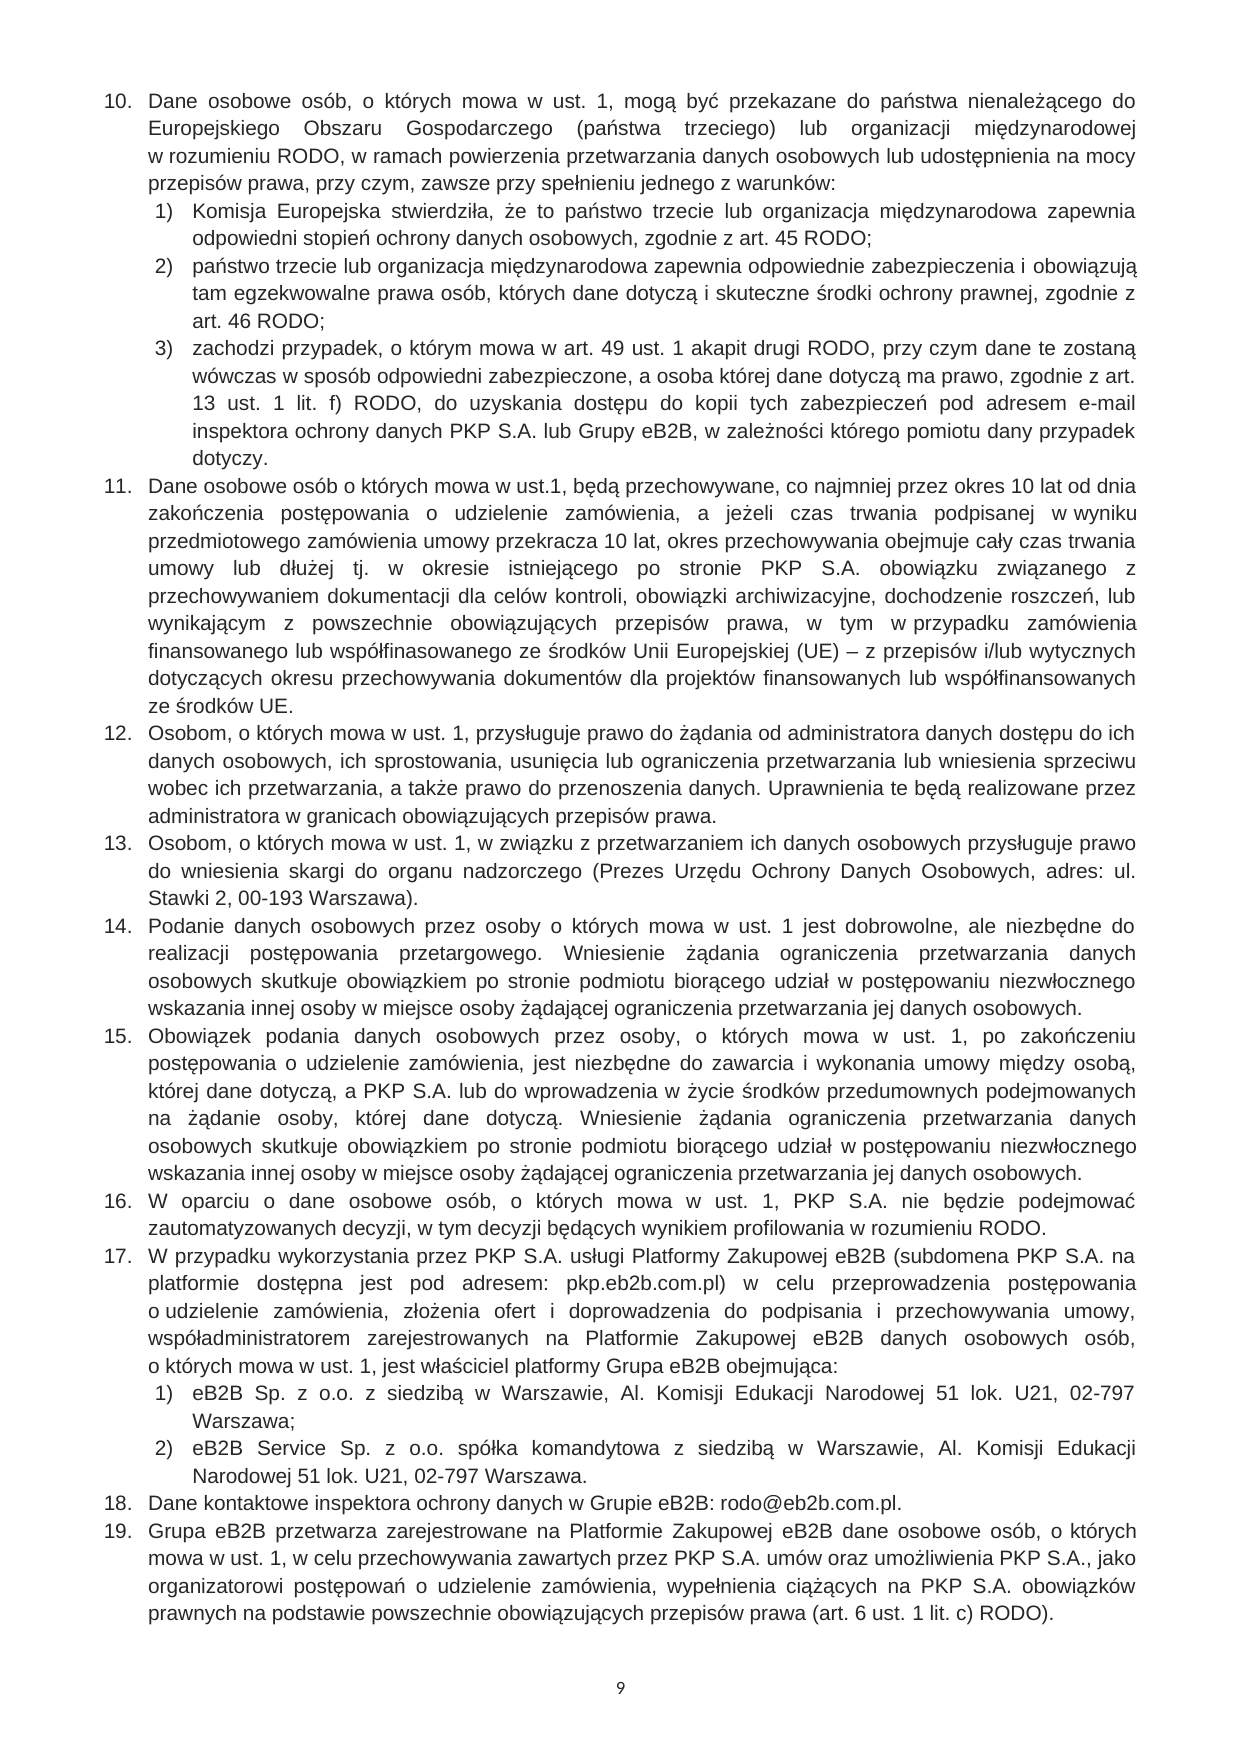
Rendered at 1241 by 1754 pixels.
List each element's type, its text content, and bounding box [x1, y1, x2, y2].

list W oparciu o dane osobowe osób, o których mowa w ust. 1, PKP S.A. nie będzie podejmować zautomatyzowanych decyzji, w tym decyzji będących wynikiem profilowania w rozumieniu RODO. [103, 1189, 1137, 1240]
list Obowiązek podania danych osobowych przez osoby, o których mowa w ust. 1, po zakończeniu postępowania o udzielenie zamówienia, jest niezbędne do zawarcia i wykonania umowy między osobą, której dane dotyczą, a PKP S.A. lub do wprowadzenia w życie środków przedumownych podejmowanych na żądanie osoby, której dane dotyczą. Wniesienie żądania ograniczenia przetwarzania danych osobowych skutkuje obowiązkiem po stronie podmiotu biorącego udział w postępowaniu niezwłocznego wskazania innej osoby w miejsce osoby żądającej ograniczenia przetwarzania jej danych osobowych. [103, 1024, 1137, 1185]
list Dane osobowe osób o których mowa w ust.1, będą przechowywane, co najmniej przez okres 10 lat od dnia zakończenia postępowania o udzielenie zamówienia, a jeżeli czas trwania podpisanej w wyniku przedmiotowego zamówienia umowy przekracza 10 lat, okres przechowywania obejmuje cały czas trwania umowy lub dłużej tj. w okresie istniejącego po stronie PKP S.A. obowiązku związanego z przechowywaniem dokumentacji dla celów kontroli, obowiązki archiwizacyjne, dochodzenie roszczeń, lub wynikającym z powszechnie obowiązujących przepisów prawa, w tym w przypadku zamówienia finansowanego lub współfinasowanego ze środków Unii Europejskiej (UE) – z przepisów i/lub wytycznych dotyczących okresu przechowywania dokumentów dla projektów finansowanych lub współfinansowanych ze środków UE. [103, 474, 1137, 718]
list Osobom, o których mowa w ust. 1, przysługuje prawo do żądania od administratora danych dostępu do ich danych osobowych, ich sprostowania, usunięcia lub ograniczenia przetwarzania lub wniesienia sprzeciwu wobec ich przetwarzania, a także prawo do przenoszenia danych. Uprawnienia te będą realizowane przez administratora w granicach obowiązujących przepisów prawa. [103, 721, 1137, 828]
list eB2B Service Sp. z o.o. spółka komandytowa z siedzibą w Warszawie, Al. Komisji Edukacji Narodowej 51 lok. U21, 02-797 Warszawa. [154, 1436, 1137, 1488]
list Grupa eB2B przetwarza zarejestrowane na Platformie Zakupowej eB2B dane osobowe osób, o których mowa w ust. 1, w celu przechowywania zawartych przez PKP S.A. umów oraz umożliwienia PKP S.A., jako organizatorowi postępowań o udzielenie zamówienia, wypełnienia ciążących na PKP S.A. obowiązków prawnych na podstawie powszechnie obowiązujących przepisów prawa (art. 6 ust. 1 lit. c) RODO). [103, 1519, 1137, 1625]
list eB2B Sp. z o.o. z siedzibą w Warszawie, Al. Komisji Edukacji Narodowej 51 lok. U21, 02-797 Warszawa; [154, 1381, 1137, 1433]
list Podanie danych osobowych przez osoby o których mowa w ust. 1 jest dobrowolne, ale niezbędne do realizacji postępowania przetargowego. Wniesienie żądania ograniczenia przetwarzania danych osobowych skutkuje obowiązkiem po stronie podmiotu biorącego udział w postępowaniu niezwłocznego wskazania innej osoby w miejsce osoby żądającej ograniczenia przetwarzania jej danych osobowych. [103, 914, 1137, 1020]
list W przypadku wykorzystania przez PKP S.A. usługi Platformy Zakupowej eB2B (subdomena PKP S.A. na platformie dostępna jest pod adresem: pkp.eb2b.com.pl) w celu przeprowadzenia postępowania o udzielenie zamówienia, złożenia ofert i doprowadzenia do podpisania i przechowywania umowy, współadministratorem zarejestrowanych na Platformie Zakupowej eB2B danych osobowych osób, o których mowa w ust. 1, jest właściciel platformy Grupa eB2B obejmująca: [103, 1244, 1137, 1378]
list państwo trzecie lub organizacja międzynarodowa zapewnia odpowiednie zabezpieczenia i obowiązują tam egzekwowalne prawa osób, których dane dotyczą i skuteczne środki ochrony prawnej, zgodnie z art. 46 RODO; [154, 254, 1137, 333]
list Dane osobowe osób, o których mowa w ust. 1, mogą być przekazane do państwa nienależącego do Europejskiego Obszaru Gospodarczego (państwa trzeciego) lub organizacji międzynarodowej w rozumieniu RODO, w ramach powierzenia przetwarzania danych osobowych lub udostępnienia na mocy przepisów prawa, przy czym, zawsze przy spełnieniu jednego z warunków: [103, 89, 1137, 195]
list Komisja Europejska stwierdziła, że to państwo trzecie lub organizacja międzynarodowa zapewnia odpowiedni stopień ochrony danych osobowych, zgodnie z art. 45 RODO; [154, 199, 1137, 250]
list Dane kontaktowe inspektora ochrony danych w Grupie eB2B: rodo@eb2b.com.pl. [103, 1491, 1137, 1515]
list Osobom, o których mowa w ust. 1, w związku z przetwarzaniem ich danych osobowych przysługuje prawo do wniesienia skargi do organu nadzorczego (Prezes Urzędu Ochrony Danych Osobowych, adres: ul. Stawki 2, 00-193 Warszawa). [103, 831, 1137, 910]
list zachodzi przypadek, o którym mowa w art. 49 ust. 1 akapit drugi RODO, przy czym dane te zostaną wówczas w sposób odpowiedni zabezpieczone, a osoba której dane dotyczą ma prawo, zgodnie z art. 13 ust. 1 lit. f) RODO, do uzyskania dostępu do kopii tych zabezpieczeń pod adresem e-mail inspektora ochrony danych PKP S.A. lub Grupy eB2B, w zależności którego pomiotu dany przypadek dotyczy. [154, 336, 1137, 470]
